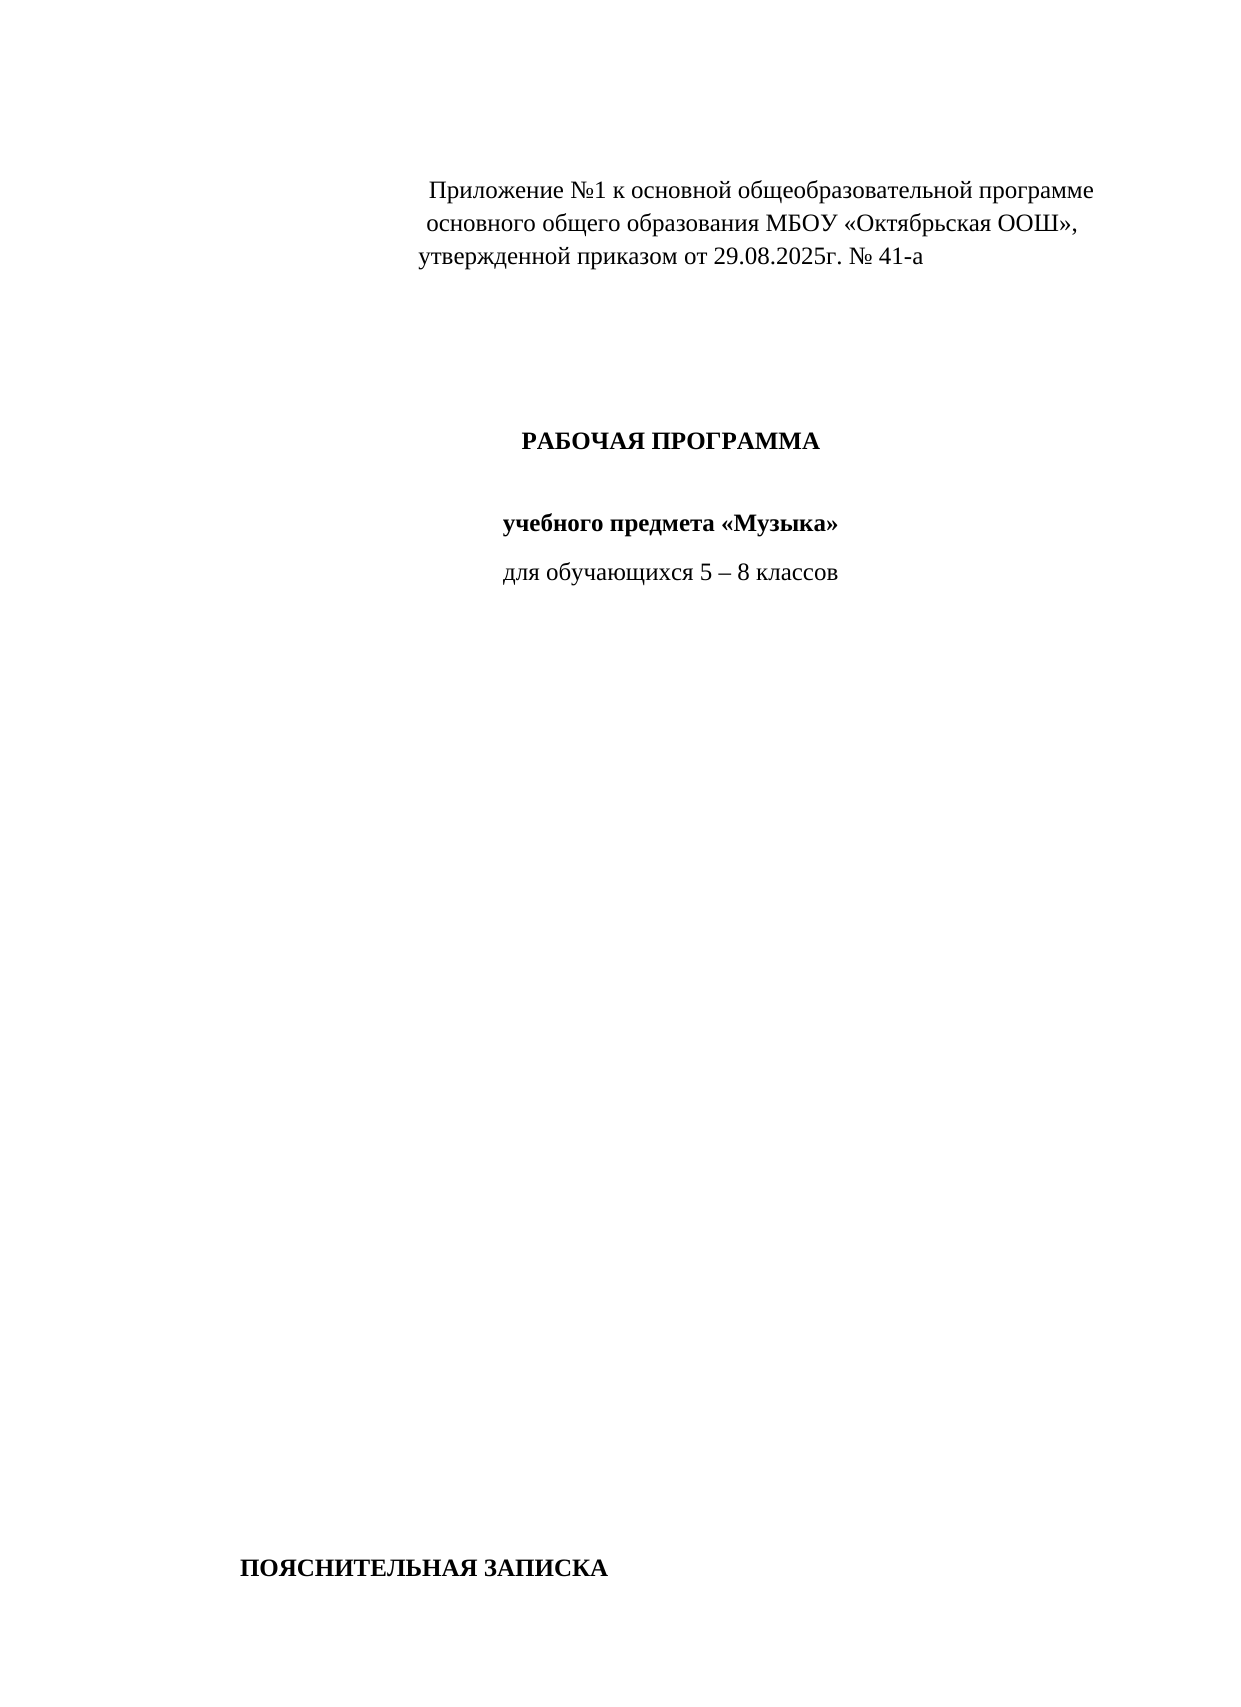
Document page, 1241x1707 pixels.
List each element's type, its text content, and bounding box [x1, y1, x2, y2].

text РАБОЧАЯ ПРОГРАММА [190, 426, 1152, 455]
text ПОЯСНИТЕЛЬНАЯ ЗАПИСКА [177, 1553, 1152, 1582]
text основного общего образования МБОУ «Октябрьская ООШ», утвержденной приказом от 29.08.2025г. № 41-а [190, 208, 1152, 270]
text учебного предмета «Музыка» [190, 508, 1152, 537]
text Приложение №1 к основной общеобразовательной программе [190, 175, 1152, 204]
text для обучающихся 5 – 8 классов [190, 557, 1152, 586]
